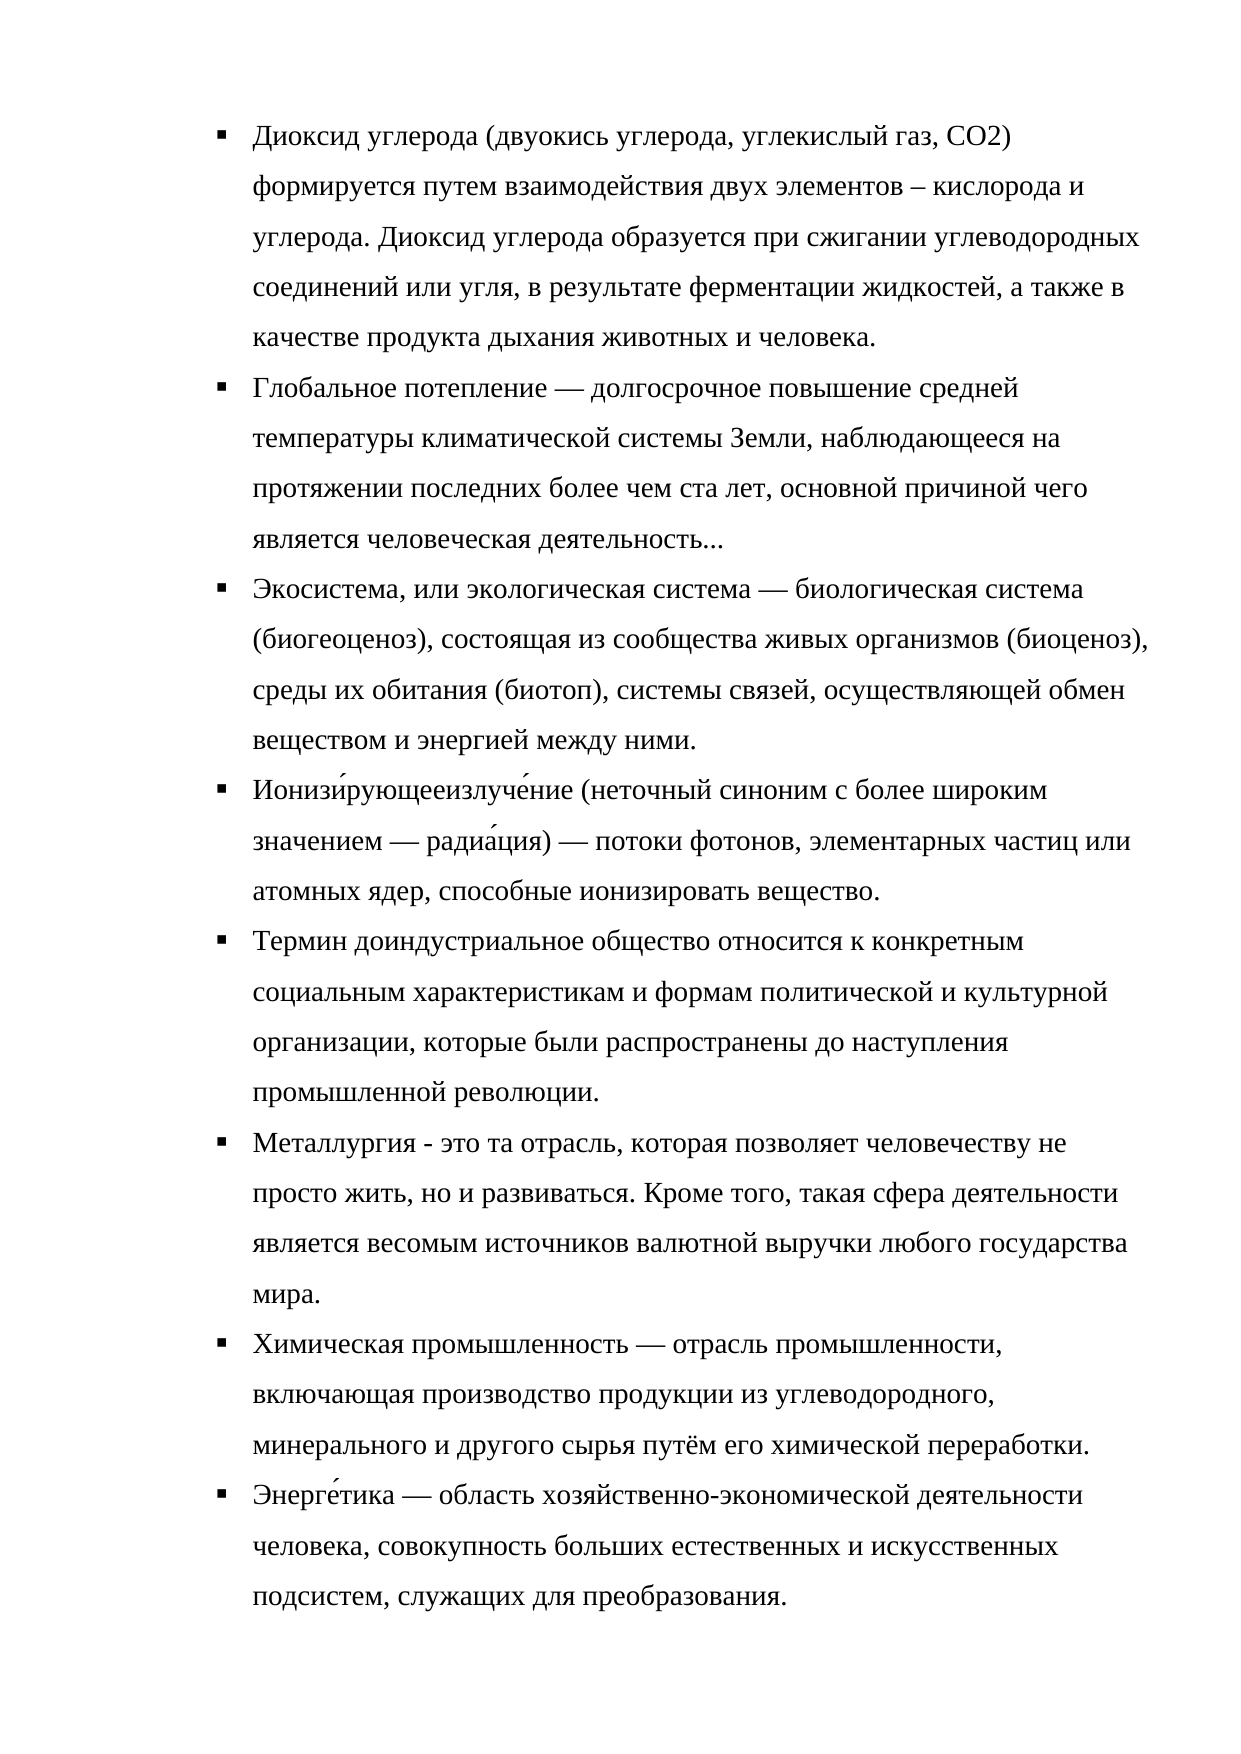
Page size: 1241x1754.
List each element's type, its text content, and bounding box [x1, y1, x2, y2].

list Ионизи́рующееизлуче́ние (неточный синоним с более широким значением — радиа́ция) — потоки фотонов, элементарных частиц или атомных ядер, способные ионизировать вещество. [215, 923, 1152, 1058]
list Металлургия - это та отрасль, которая позволяет человечеству не просто жить, но и развиваться. Кроме того, такая сфера деятельности является весомым источников валютной выручки любого государства мира. [215, 1276, 1152, 1461]
list Термин доиндустриальное общество относится к конкретным социальным характеристикам и формам политической и культурной организации, которые были распространены до наступления промышленной революции. [215, 1074, 1152, 1259]
list Химическая промышленность — отрасль промышленности, включающая производство продукции из углеводородного, минерального и другого сырья путём его химической переработки. [215, 1477, 1152, 1612]
list Экосистема, или экологическая система — биологическая система (биогеоценоз), состоящая из сообщества живых организмов (биоценоз), среды их обитания (биотоп), системы связей, осуществляющей обмен веществом и энергией между ними. [215, 722, 1152, 907]
list Глобальное потепление — долгосрочное повышение средней температуры климатической системы Земли, наблюдающееся на протяжении последних более чем ста лет, основной причиной чего является человеческая деятельность... [215, 521, 1152, 705]
list Диоксид углерода (двуокись углерода, углекислый газ, CO2) формируется путем взаимодействия двух элементов – кислорода и углерода. Диоксид углерода образуется при сжигании углеводородных соединений или угля, в результате ферментации жидкостей, а также в качестве продукта дыхания животных и человека. [215, 269, 1152, 504]
list Экологическая катастрофа — необратимое изменение природных комплексов, связанное с массовой гибелью живых организмов. Вид катастрофы: может быть локальной и глобальной [215, 118, 1152, 252]
